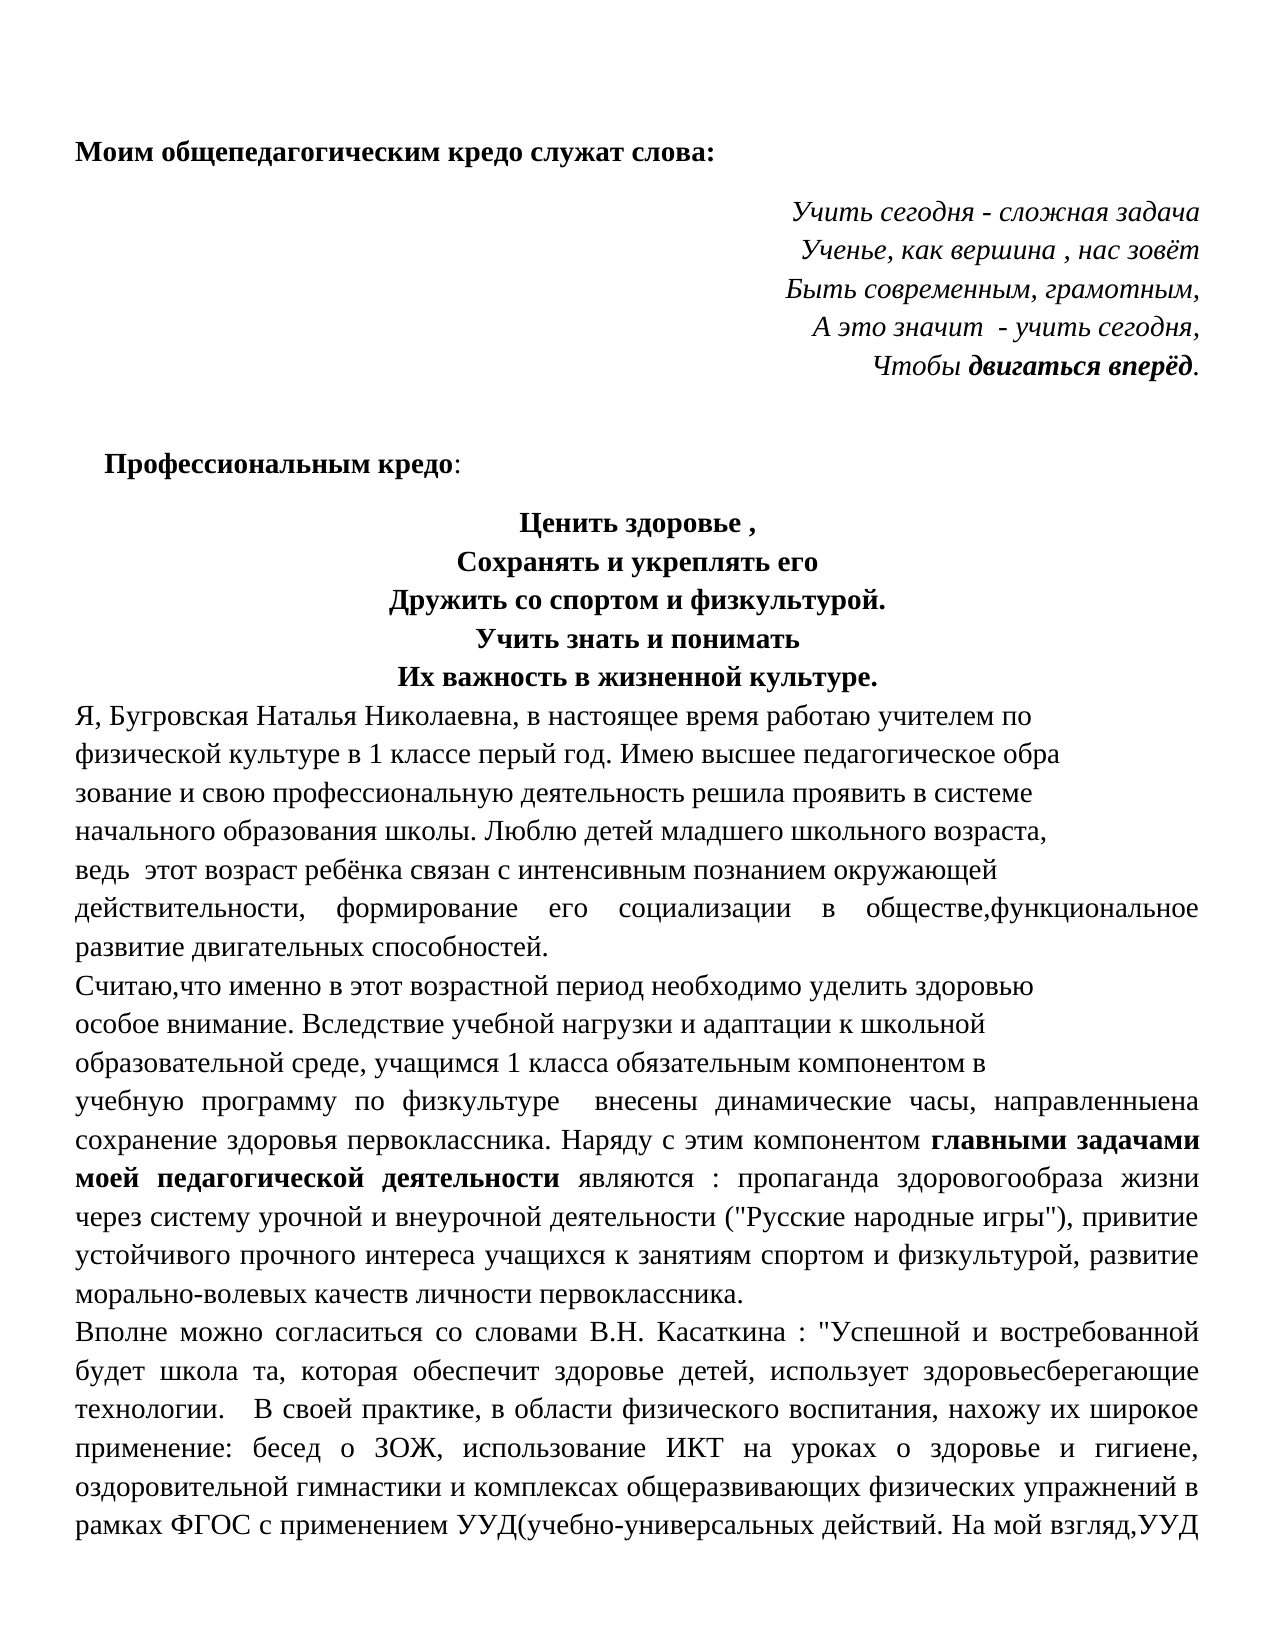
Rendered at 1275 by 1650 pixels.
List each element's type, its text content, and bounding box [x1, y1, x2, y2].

text Считаю,что именно в этот возрастной период необходимо уделить здоровью [75, 968, 1200, 1001]
text Дружить со спортом и физкультурой. [75, 582, 1200, 616]
text Их важность в жизненной культуре. [75, 659, 1200, 693]
text Чтобы двигаться вперёд. [75, 348, 1200, 381]
text Быть современным, грамотным, [75, 271, 1200, 304]
text Учить сегодня - сложная задача [75, 194, 1200, 227]
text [75, 1314, 1200, 1541]
text особое внимание. Вследствие учебной нагрузки и адаптации к школьной [75, 1006, 1200, 1040]
text начального образования школы. Люблю детей младшего школьного возраста, [75, 813, 1200, 847]
text Профессиональным кредо: [75, 446, 1200, 479]
text зование и свою профессиональную деятельность решила проявить в системе [75, 775, 1200, 808]
text Сохранять и укреплять его [75, 544, 1200, 577]
text Учить знать и понимать [75, 621, 1200, 654]
text А это значит - учить сегодня, [75, 309, 1200, 343]
text учебную программу по физкультуре внесены динамические часы, направленныена сохранение здоровья первоклассника. Наряду с этим компонентом главными задачами моей педагогической деятельности являются : пропаганда здоровогообраза жизни через систему урочной и внеурочной деятельности ("Русские народные игры"), привитие устойчивого прочного интереса учащихся к занятиям спортом и физкультурой, развитие морально-волевых качеств личности первоклассника. [75, 1083, 1200, 1309]
text Ученье, как вершина , нас зовёт [75, 232, 1200, 266]
text Моим общепедагогическим кредо служат слова: [75, 134, 1200, 168]
text Ценить здоровье , [75, 505, 1200, 539]
text образовательной среде, учащимся 1 класса обязательным компонентом в [75, 1045, 1200, 1078]
text Я, Бугровская Наталья Николаевна, в настоящее время работаю учителем по [75, 698, 1200, 731]
text действительности, формирование его социализации в обществе,функциональное развитие двигательных способностей. [75, 891, 1200, 963]
text ведь этот возраст ребёнка связан с интенсивным познанием окружающей [75, 852, 1200, 886]
text физической культуре в 1 классе перый год. Имею высшее педагогическое обра [75, 736, 1200, 770]
